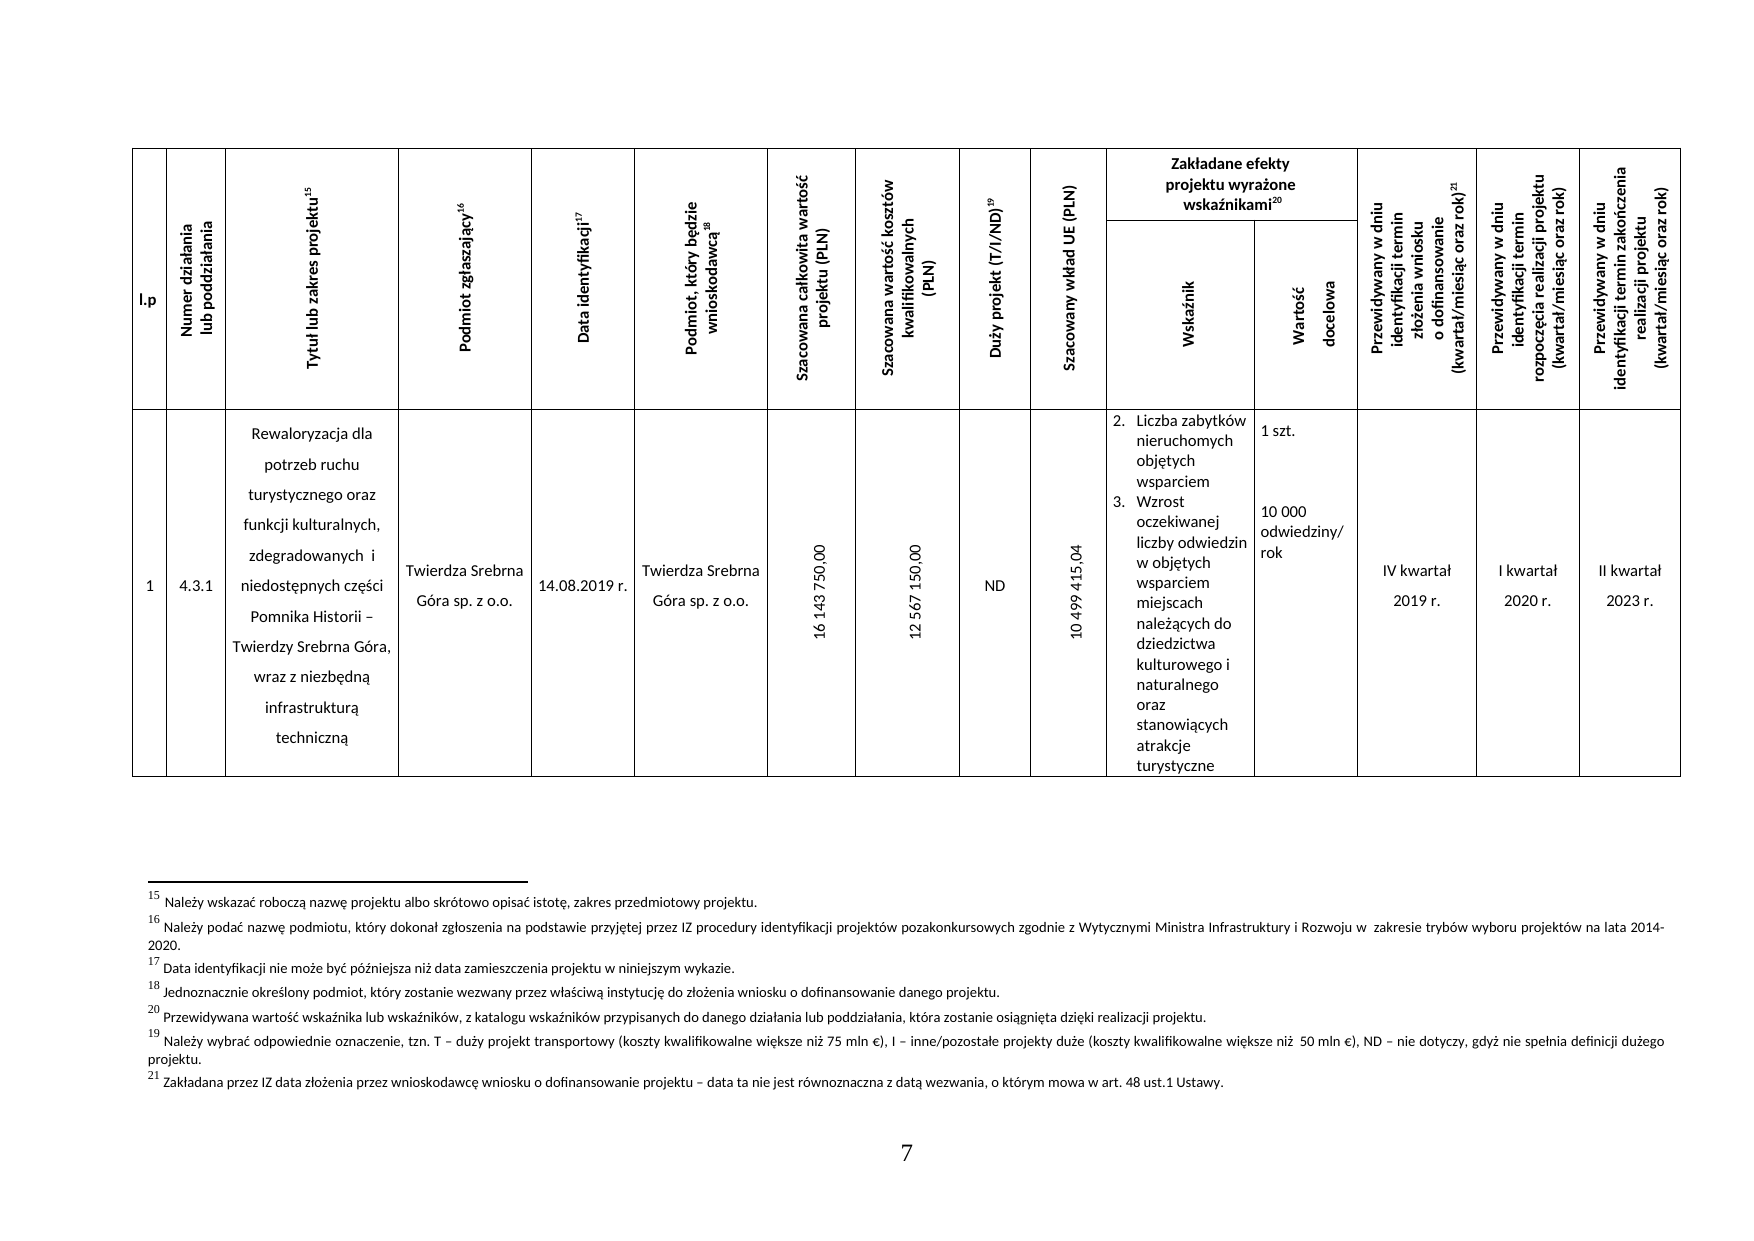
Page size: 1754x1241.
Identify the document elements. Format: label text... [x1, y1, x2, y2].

table_cell Twierdza Srebrna Góra sp. z o.o. [635, 410, 767, 776]
table_header Szacowana wartość kosztów kwalifikowalnych (PLN) [856, 149, 959, 408]
table_cell Liczba zabytków nieruchomych objętych wsparciem Wzrost oczekiwanej liczby odwiedzin w objętych wsparciem miejscach należących do dziedzictwa kulturowego i naturalnego oraz stanowiących atrakcje turystyczne [1107, 410, 1254, 776]
table_header l.p [133, 149, 166, 408]
table_header Data identyfikacji [532, 149, 634, 408]
table_cell Twierdza Srebrna Góra sp. z o.o. [399, 410, 531, 776]
table_cell 14.08.2019 r. [532, 410, 634, 776]
table_header Numer działania lub poddziałania [167, 149, 225, 408]
table_cell 10 499 415,04 [1031, 410, 1106, 776]
table_cell I kwartał 2020 r. [1477, 410, 1579, 776]
table_cell II kwartał 2023 r. [1580, 410, 1680, 776]
table_header Przewidywany w dniu identyfikacji termin zakończenia realizacji projektu (kwartał/miesiąc oraz rok) [1580, 149, 1680, 408]
table_cell Wartość docelowa [1255, 221, 1357, 408]
table_header Przewidywany w dniu identyfikacji termin złożenia wniosku o dofinansowanie (kwartał/miesiąc oraz rok) [1358, 149, 1476, 408]
table_cell ND [960, 410, 1030, 776]
table_cell 1 szt. 10 000 odwiedziny/ rok [1255, 410, 1357, 776]
table_header Szacowana całkowita wartość projektu (PLN) [768, 149, 855, 408]
table_cell 16 143 750,00 [768, 410, 855, 776]
table_header Szacowany wkład UE (PLN) [1031, 149, 1106, 408]
table_cell Wskaźnik [1107, 221, 1254, 408]
table_cell 12 567 150,00 [856, 410, 959, 776]
table_cell Rewaloryzacja dla potrzeb ruchu turystycznego oraz funkcji kulturalnych, zdegradowanych i niedostępnych części Pomnika Historii – Twierdzy Srebrna Góra, wraz z niezbędną infrastrukturą techniczną [226, 410, 398, 776]
table_header Podmiot zgłaszający [399, 149, 531, 408]
table_cell 4.3.1 [167, 410, 225, 776]
table_header Podmiot, który będzie wnioskodawcą [635, 149, 767, 408]
table_header Duży projekt (T/I/ND) [960, 149, 1030, 408]
table_header Zakładane efekty projektu wyrażone wskaźnikami [1107, 149, 1357, 219]
table_cell 1 [133, 410, 166, 776]
table_cell IV kwartał 2019 r. [1358, 410, 1476, 776]
table_header Tytuł lub zakres projektu [226, 149, 398, 408]
table_header Przewidywany w dniu identyfikacji termin rozpoczęcia realizacji projektu (kwartał/miesiąc oraz rok) [1477, 149, 1579, 408]
